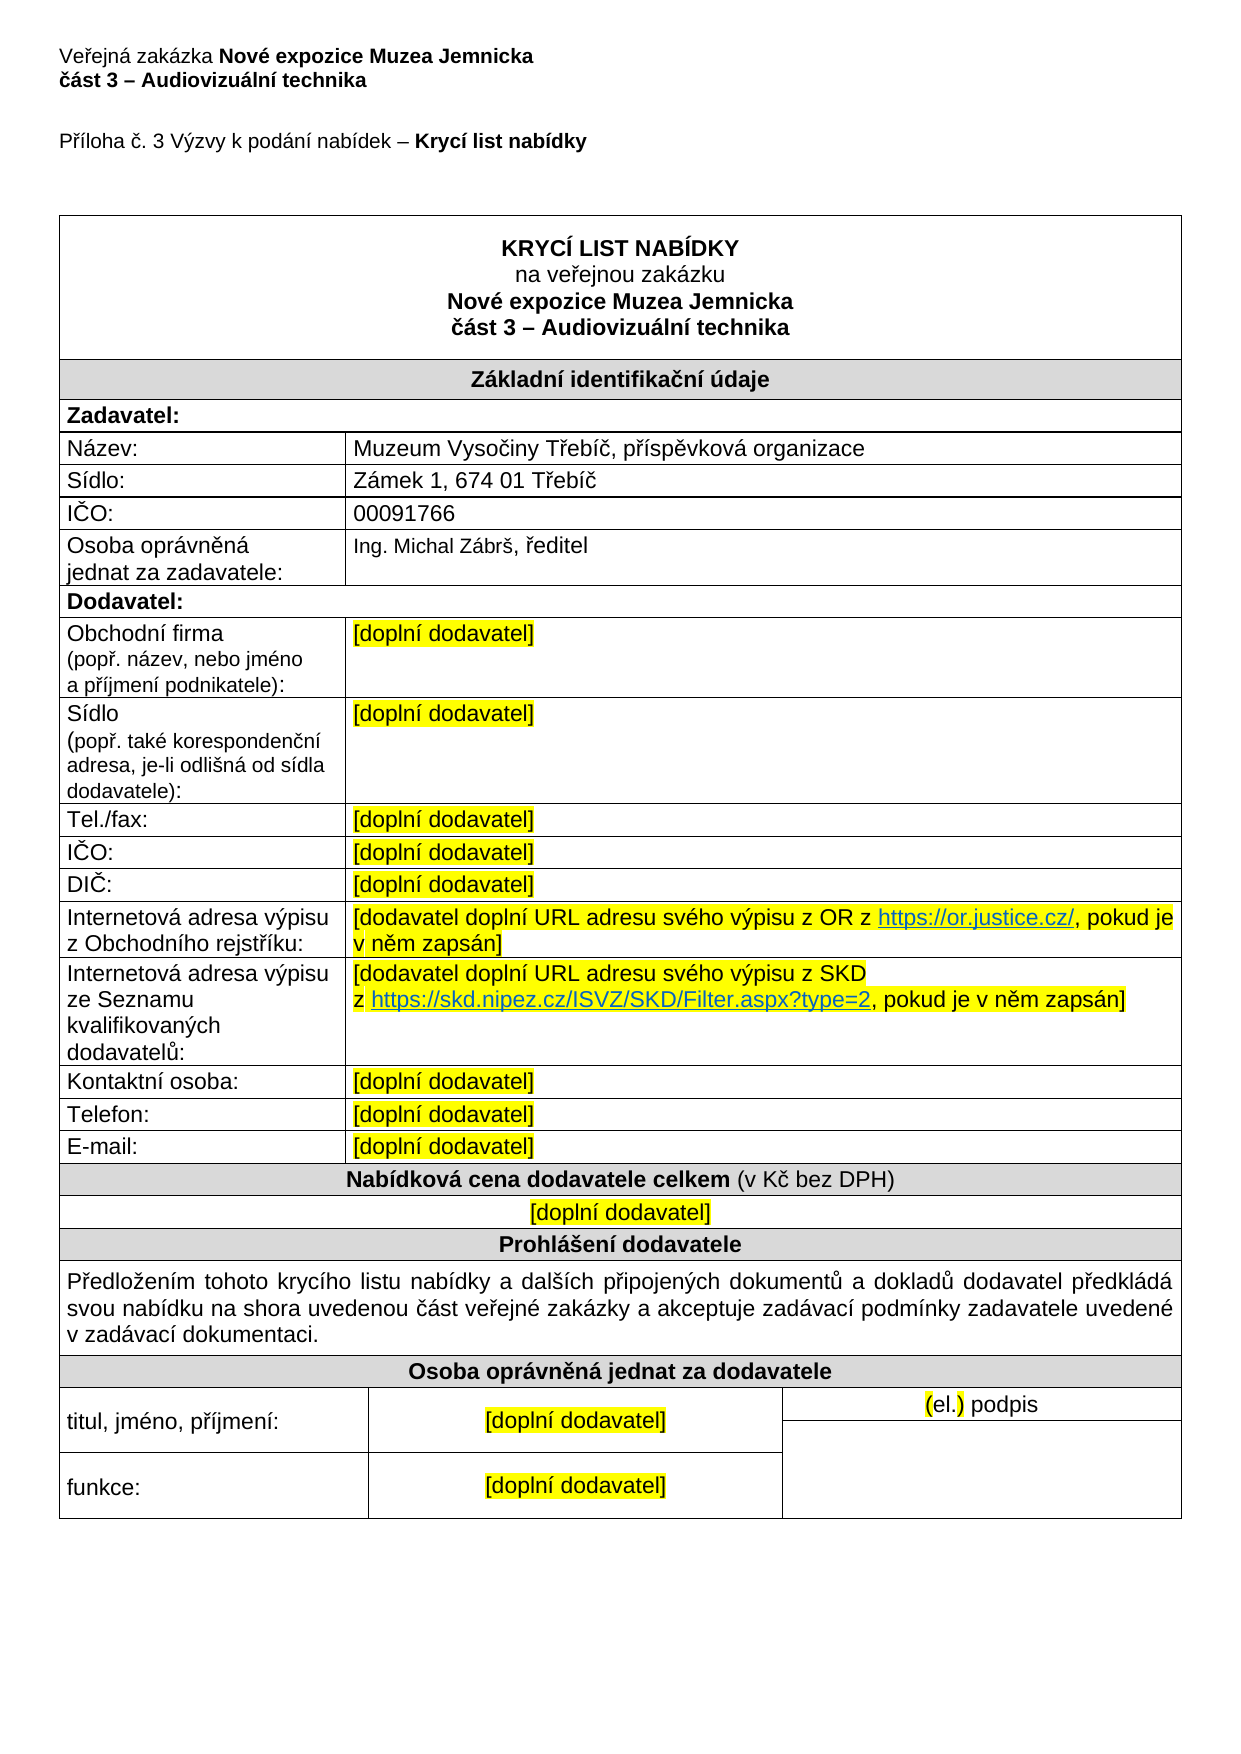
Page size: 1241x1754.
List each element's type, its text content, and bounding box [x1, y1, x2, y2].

text Příloha č. 3 Výzvy k podání nabídek – Krycí list nabídky [59, 129, 1181, 153]
table_cell E-mail: [60, 1131, 345, 1163]
table_cell titul, jméno, příjmení: [60, 1388, 368, 1452]
table_cell [dodavatel doplní URL adresu svého výpisu z SKD z https://skd.nipez.cz/ISVZ/SKD/Filter.aspx?type=2, pokud je v něm zapsán] [346, 958, 1181, 1065]
table_cell Sídlo (popř. také korespondenční adresa, je-li odlišná od sídla dodavatele): [60, 698, 345, 803]
table_cell , ředitel [346, 530, 1181, 585]
table_cell (el.) podpis [783, 1388, 1181, 1419]
table_cell Tel./fax: [60, 804, 345, 836]
table_cell IČO: [60, 498, 345, 529]
table_cell [doplní dodavatel] [346, 618, 1181, 697]
table_cell [dodavatel doplní URL adresu svého výpisu z OR z https://or.justice.cz/, pokud je v něm zapsán] [346, 902, 1181, 957]
table_cell Nabídková cena dodavatele celkem (v Kč bez DPH) [60, 1164, 1181, 1195]
table_cell Základní identifikační údaje [60, 360, 1181, 399]
table_cell Sídlo: [60, 465, 345, 496]
table_cell Internetová adresa výpisu z Obchodního rejstříku: [60, 902, 345, 957]
table_cell [doplní dodavatel] [346, 837, 1181, 868]
table_cell [doplní dodavatel] [369, 1388, 782, 1452]
table_cell [doplní dodavatel] [369, 1453, 782, 1518]
table_cell Kontaktní osoba: [60, 1066, 345, 1098]
table_cell IČO: [60, 837, 345, 868]
table_cell Prohlášení dodavatele [60, 1229, 1181, 1260]
table_cell Obchodní firma (popř. název, nebo jméno a příjmení podnikatele): [60, 618, 345, 697]
table_cell funkce: [60, 1453, 368, 1518]
table_cell Název: [60, 433, 345, 464]
text Veřejná zakázka Nové expozice Muzea Jemnicka [59, 44, 1093, 68]
table_cell Muzeum Vysočiny Třebíč, příspěvková organizace [346, 433, 1181, 464]
table_cell Předložením tohoto krycího listu nabídky a dalších připojených dokumentů a dokladů dodavatel předkládá svou nabídku na shora uvedenou část veřejné zakázky a akceptuje zadávací podmínky zadavatele uvedené v zadávací dokumentaci. [60, 1261, 1181, 1354]
table_cell [doplní dodavatel] [60, 1196, 1181, 1228]
table_cell Zadavatel: [60, 400, 1181, 431]
table_cell [doplní dodavatel] [346, 1099, 1181, 1130]
text část 3 – Audiovizuální technika [59, 68, 1093, 92]
table_cell Dodavatel: [60, 586, 1181, 617]
table_header KRYCÍ LIST NABÍDKY na veřejnou zakázku Nové expozice Muzea Jemnicka část 3 – Audiovizuální technika [60, 216, 1181, 359]
table_cell DIČ: [60, 869, 345, 901]
table_cell [doplní dodavatel] [346, 804, 1181, 836]
table_cell [783, 1421, 1181, 1518]
table_cell [doplní dodavatel] [346, 698, 1181, 803]
table_cell [doplní dodavatel] [346, 869, 1181, 901]
table_cell Zámek 1, 674 01 Třebíč [346, 465, 1181, 496]
table_cell Telefon: [60, 1099, 345, 1130]
table_cell [doplní dodavatel] [346, 1066, 1181, 1098]
table_cell Osoba oprávněná jednat za dodavatele [60, 1356, 1181, 1387]
table_cell Internetová adresa výpisu ze Seznamu kvalifikovaných dodavatelů: [60, 958, 345, 1065]
table_cell Osoba oprávněná jednat za zadavatele: [60, 530, 345, 585]
table_cell [doplní dodavatel] [346, 1131, 1181, 1163]
table_cell 00091766 [346, 498, 1181, 529]
